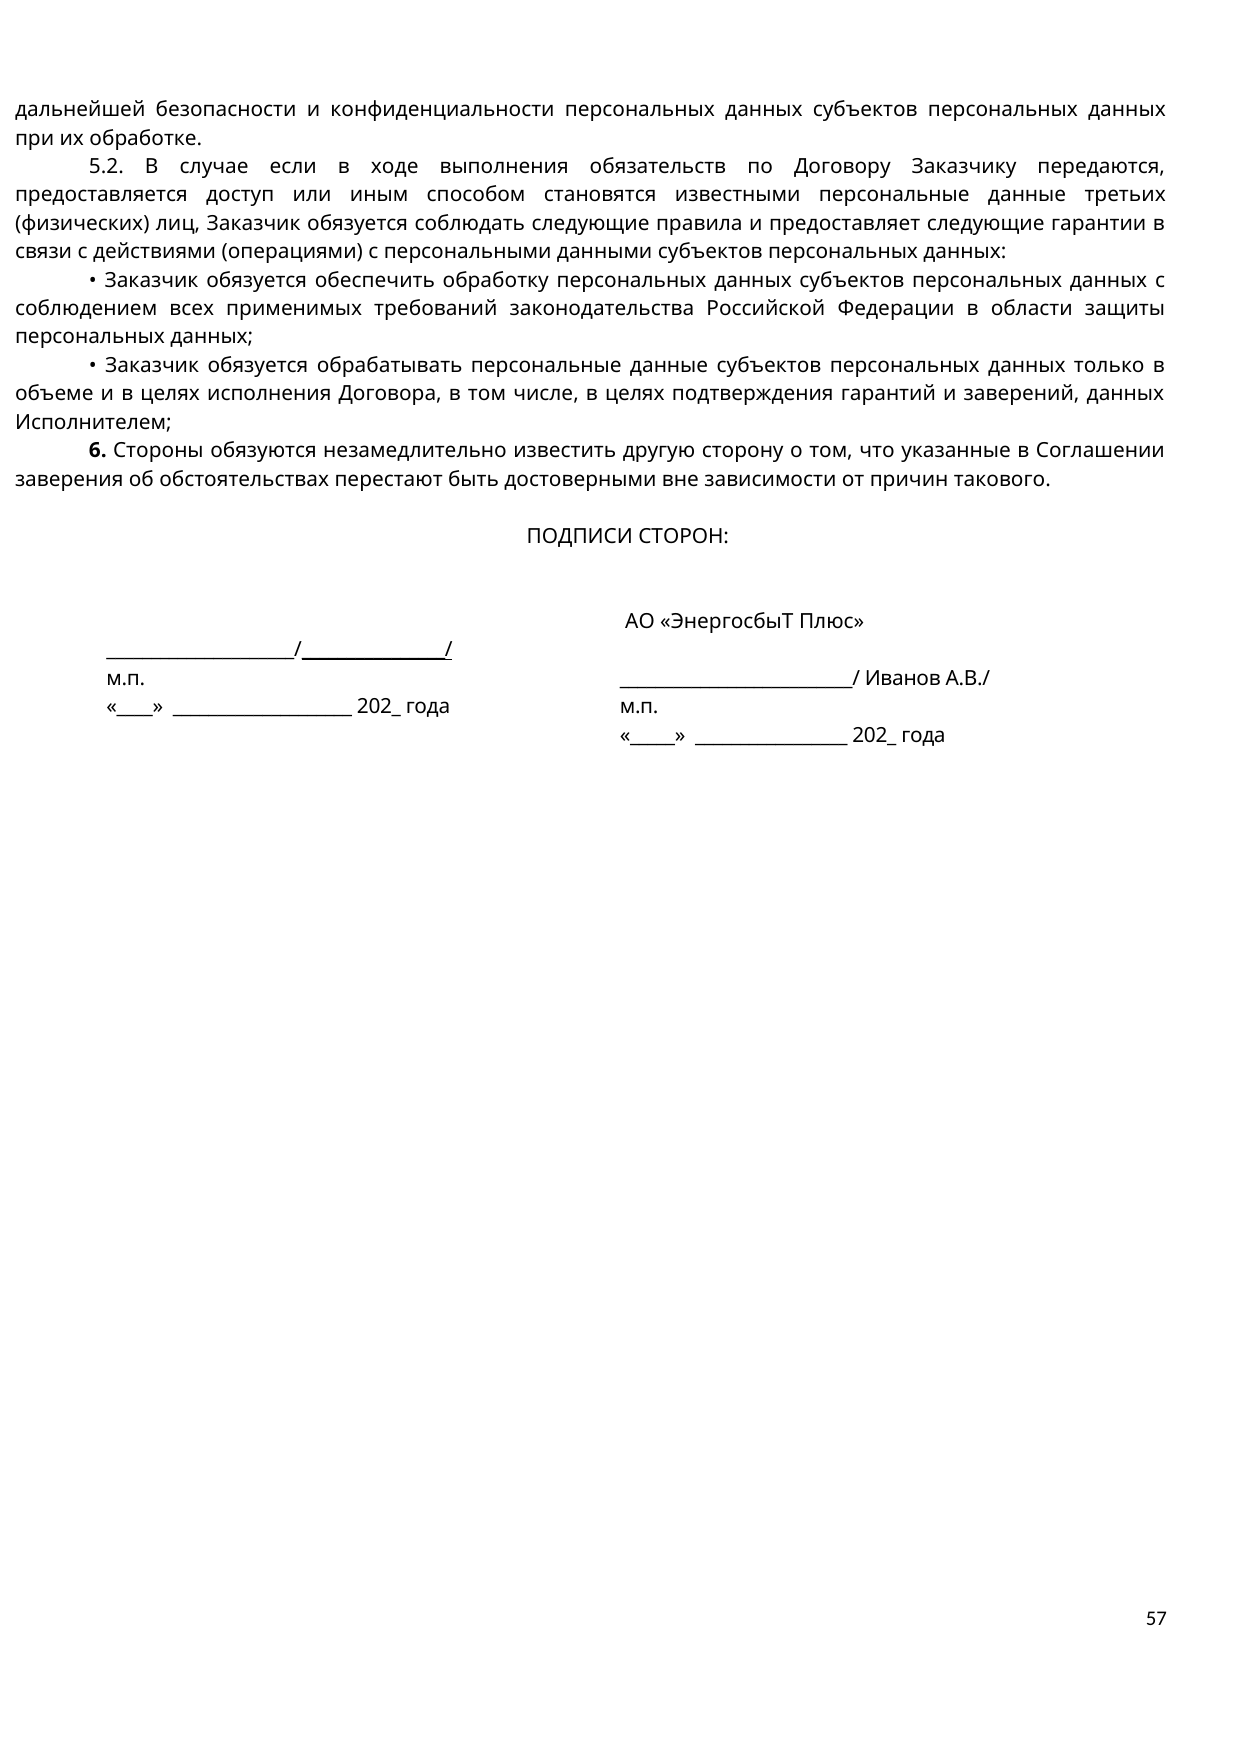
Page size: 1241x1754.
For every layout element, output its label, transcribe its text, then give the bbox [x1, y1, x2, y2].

text 5.2. В случае если в ходе выполнения обязательств по Договору Заказчику передаются, предоставляется доступ или иным способом становятся известными персональные данные третьих (физических) лиц, Заказчик обязуется соблюдать следующие правила и предоставляет следующие гарантии в связи с действиями (операциями) с персональными данными субъектов персональных данных: [15, 151, 1167, 265]
table_header АО «ЭнергосбыТ Плюс» __________________________/ Иванов А.В./ м.п. «_____» _________________ 202_ года [608, 606, 1160, 748]
text 6. Стороны обязуются незамедлительно известить другую сторону о том, что указанные в Соглашении заверения об обстоятельствах перестают быть достоверными вне зависимости от причин такового. [15, 435, 1167, 492]
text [15, 94, 1167, 151]
table_header _____________________/________________/ м.п. «____» ____________________ 202_ года [95, 606, 608, 748]
text • Заказчик обязуется обеспечить обработку персональных данных субъектов персональных данных с соблюдением всех применимых требований законодательства Российской Федерации в области защиты персональных данных; [15, 265, 1167, 350]
text ПОДПИСИ СТОРОН: [15, 521, 1167, 549]
text • Заказчик обязуется обрабатывать персональные данные субъектов персональных данных только в объеме и в целях исполнения Договора, в том числе, в целях подтверждения гарантий и заверений, данных Исполнителем; [15, 350, 1167, 435]
